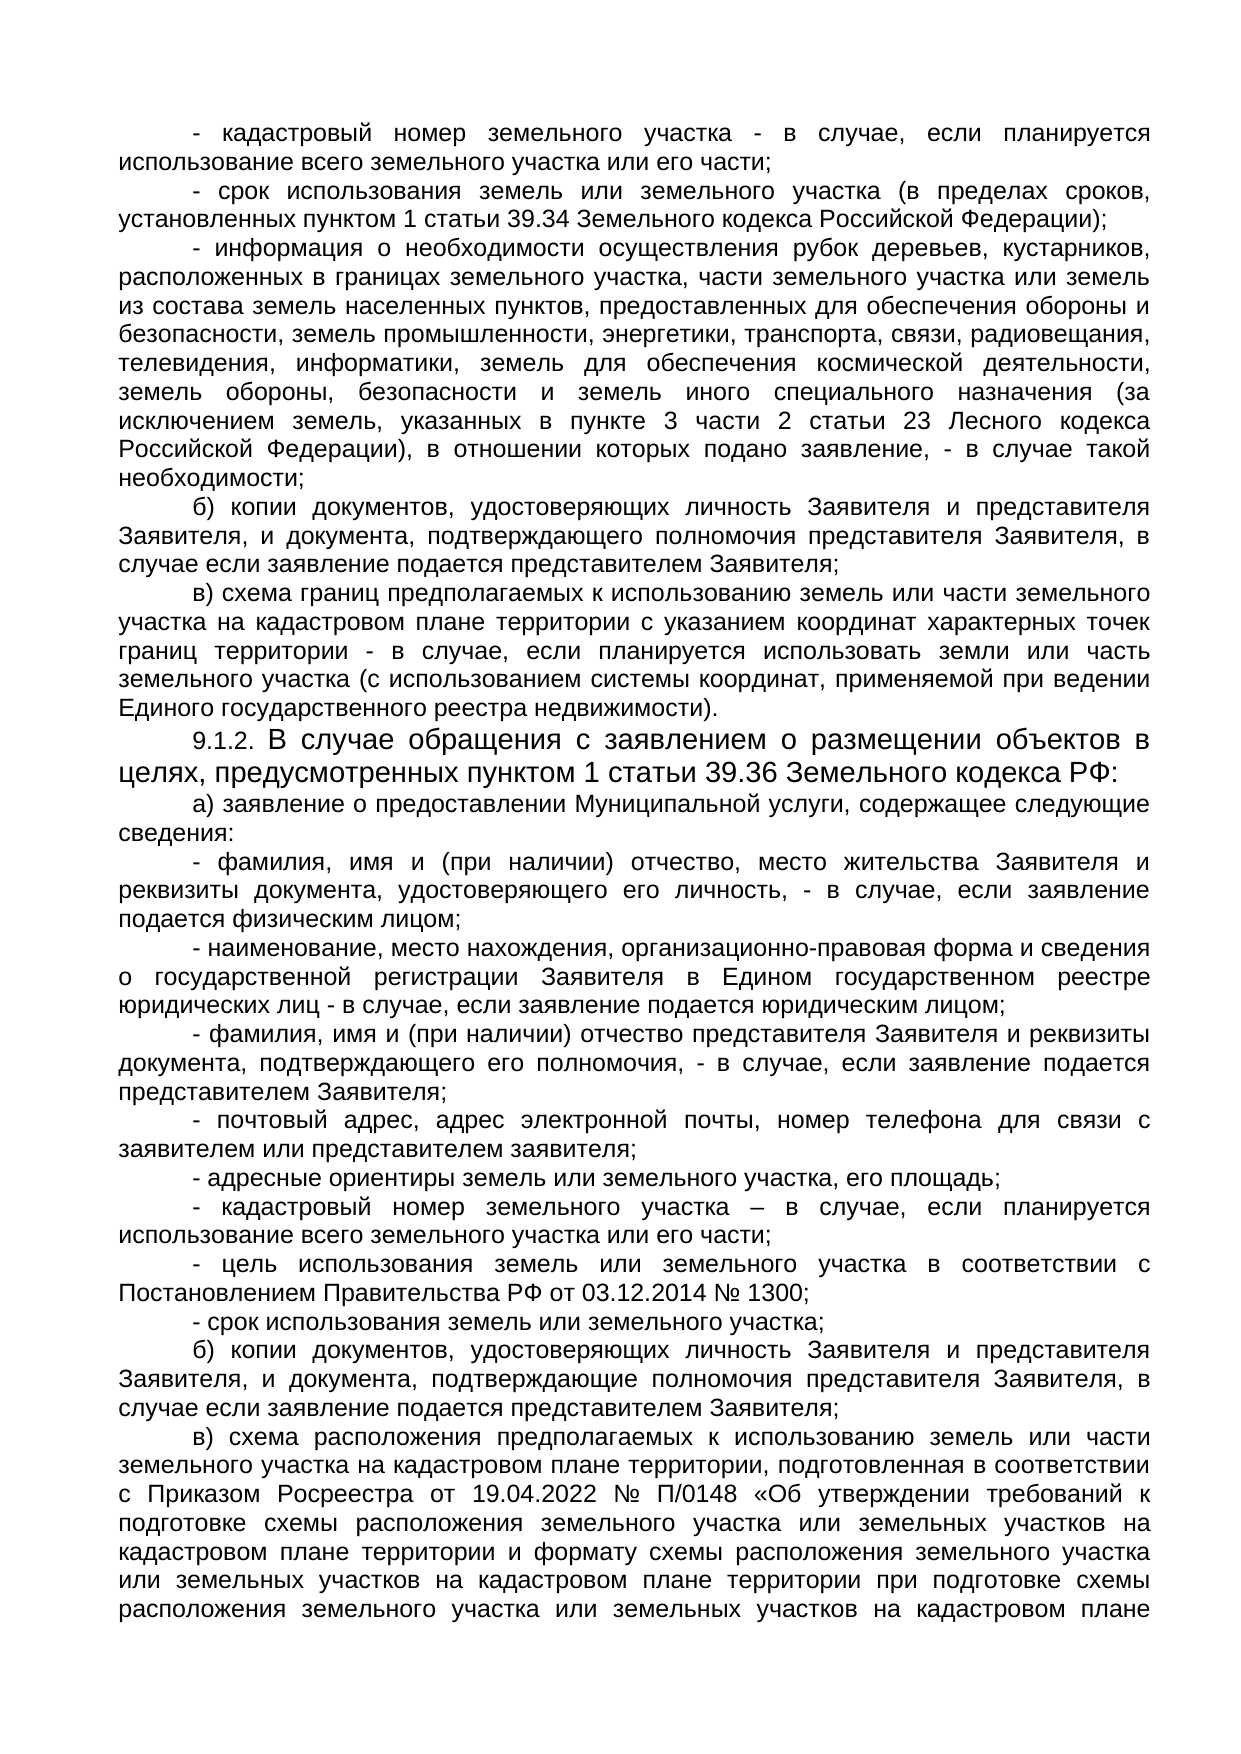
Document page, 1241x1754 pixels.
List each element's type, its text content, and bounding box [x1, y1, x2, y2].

text - фамилия, имя и (при наличии) отчество представителя Заявителя и реквизиты документа, подтверждающего его полномочия, - в случае, если заявление подается представителем Заявителя; [118, 1019, 1152, 1105]
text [118, 1421, 1152, 1623]
text - кадастровый номер земельного участка – в случае, если планируется использование всего земельного участка или его части; [118, 1191, 1152, 1249]
text - адресные ориентиры земель или земельного участка, его площадь; [118, 1163, 1152, 1191]
text а) заявление о предоставлении Муниципальной услуги, содержащее следующие сведения: [118, 789, 1152, 846]
text - фамилия, имя и (при наличии) отчество, место жительства Заявителя и реквизиты документа, удостоверяющего его личность, - в случае, если заявление подается физическим лицом; [118, 846, 1152, 933]
text 9.1.2. В случае обращения с заявлением о размещении объектов в целях, предусмотренных пунктом 1 статьи 39.36 Земельного кодекса РФ: [118, 722, 1152, 789]
text - почтовый адрес, адрес электронной почты, номер телефона для связи с заявителем или представителем заявителя; [118, 1105, 1152, 1163]
list - кадастровый номер земельного участка - в случае, если планируется использование всего земельного участка или его части; [118, 118, 1152, 176]
text - цель использования земель или земельного участка в соответствии с Постановлением Правительства РФ от 03.12.2014 № 1300; [118, 1249, 1152, 1306]
list - информация о необходимости осуществления рубок деревьев, кустарников, расположенных в границах земельного участка, части земельного участка или земель из состава земель населенных пунктов, предоставленных для обеспечения обороны и безопасности, земель промышленности, энергетики, транспорта, связи, радиовещания, телевидения, информатики, земель для обеспечения космической деятельности, земель обороны, безопасности и земель иного специального назначения (за исключением земель, указанных в пункте 3 части 2 статьи 23 Лесного кодекса Российской Федерации), в отношении которых подано заявление, - в случае такой необходимости; [118, 233, 1152, 492]
text - наименование, место нахождения, организационно-правовая форма и сведения о государственной регистрации Заявителя в Едином государственном реестре юридических лиц - в случае, если заявление подается юридическим лицом; [118, 933, 1152, 1019]
text б) копии документов, удостоверяющих личность Заявителя и представителя Заявителя, и документа, подтверждающие полномочия представителя Заявителя, в случае если заявление подается представителем Заявителя; [118, 1335, 1152, 1421]
list - срок использования земель или земельного участка (в пределах сроков, установленных пунктом 1 статьи 39.34 Земельного кодекса Российской Федерации); [118, 176, 1152, 233]
list в) схема границ предполагаемых к использованию земель или части земельного участка на кадастровом плане территории с указанием координат характерных точек границ территории - в случае, если планируется использовать земли или часть земельного участка (с использованием системы координат, применяемой при ведении Единого государственного реестра недвижимости). [118, 578, 1152, 722]
list б) копии документов, удостоверяющих личность Заявителя и представителя Заявителя, и документа, подтверждающего полномочия представителя Заявителя, в случае если заявление подается представителем Заявителя; [118, 492, 1152, 578]
text - срок использования земель или земельного участка; [118, 1306, 1152, 1335]
